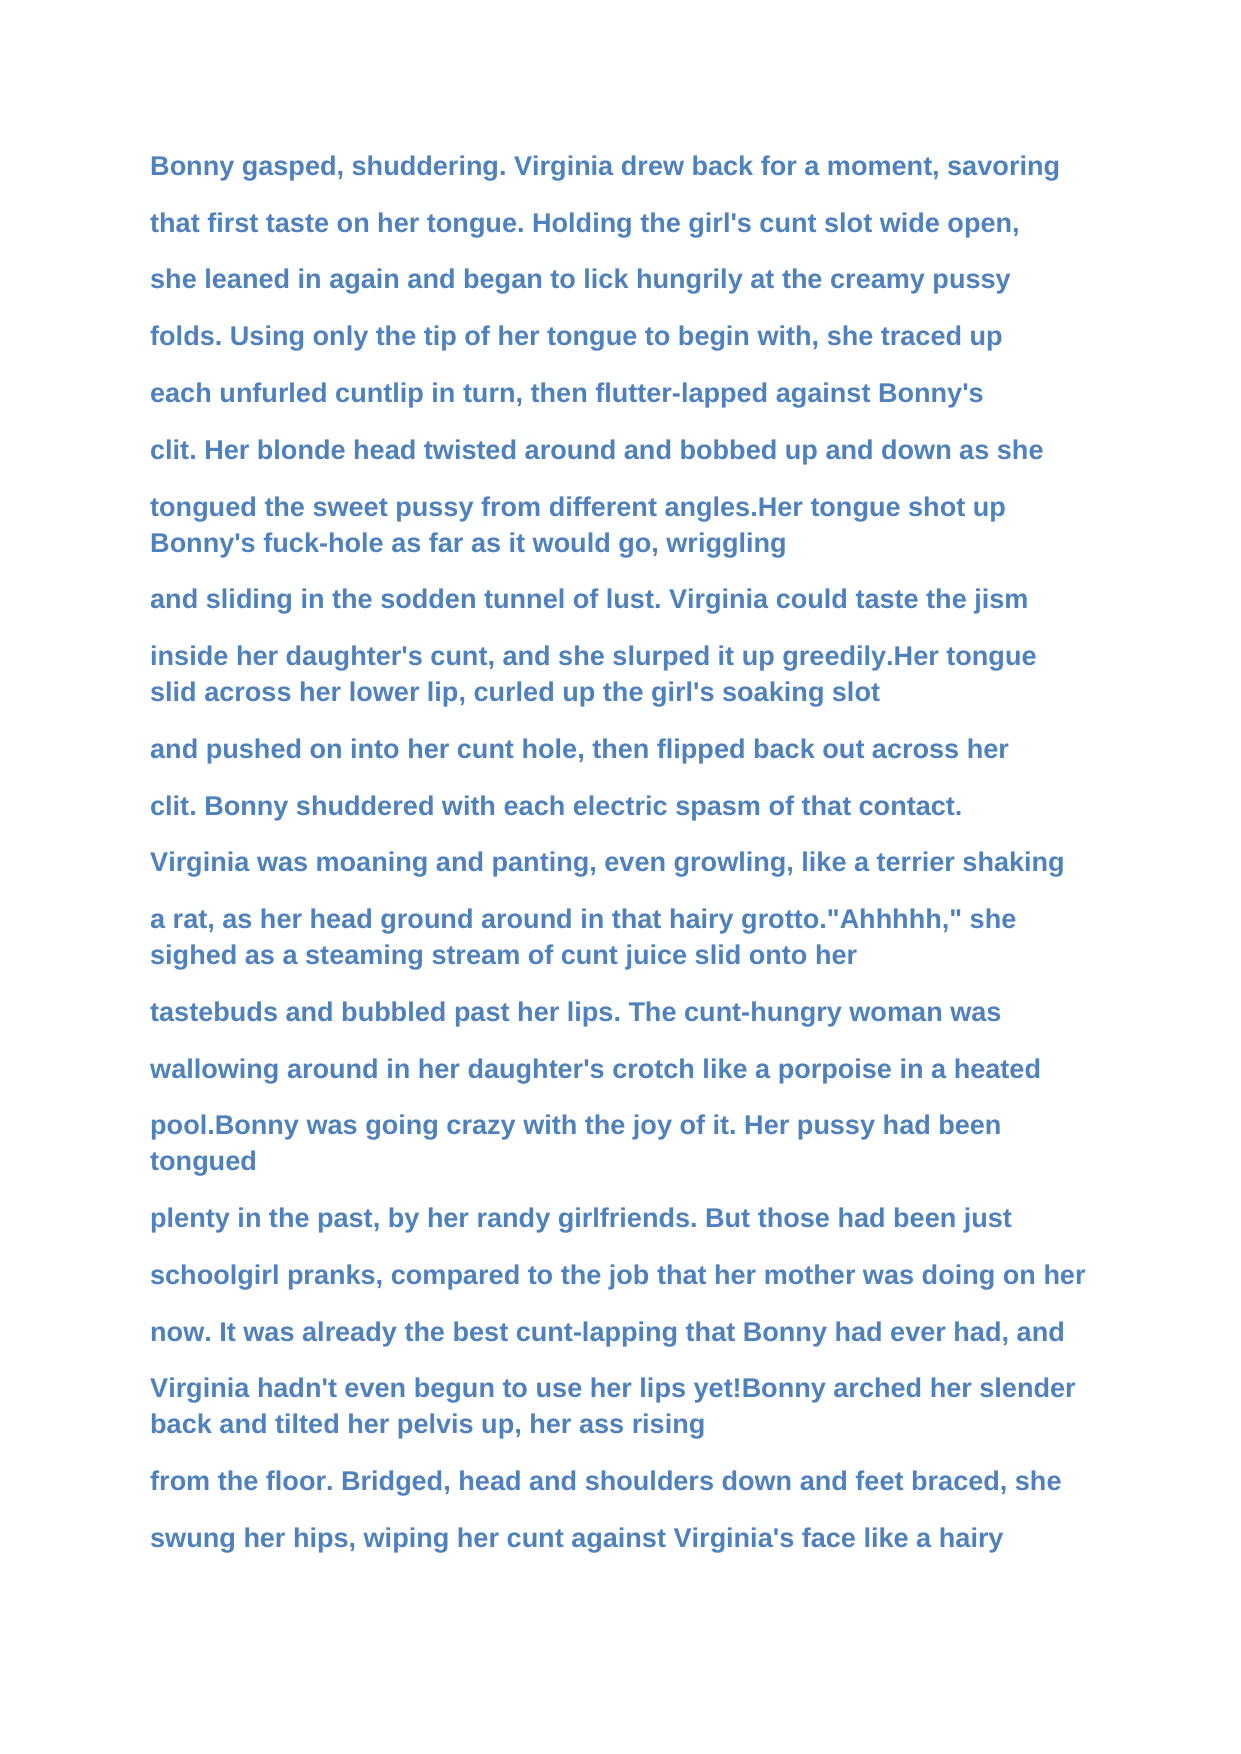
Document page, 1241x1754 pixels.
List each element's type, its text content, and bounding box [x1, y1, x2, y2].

subtitle each unfurled cuntlip in turn, then flutter-lapped against Bonny's [150, 377, 1090, 408]
subtitle and sliding in the sodden tunnel of lust. Virginia could taste the jism [150, 583, 1090, 614]
subtitle plenty in the past, by her randy girlfriends. But those had been just [150, 1202, 1090, 1233]
subtitle Bonny gasped, shuddering. Virginia drew back for a moment, savoring [150, 150, 1090, 181]
subtitle and pushed on into her cunt hole, then flipped back out across her [150, 733, 1090, 764]
subtitle Virginia was moaning and panting, even growling, like a terrier shaking [150, 846, 1090, 878]
subtitle clit. Bonny shuddered with each electric spasm of that contact. [150, 789, 1090, 821]
subtitle tongued the sweet pussy from different angles.Her tongue shot up Bonny's fuck-hole as far as it would go, wriggling [150, 491, 1090, 558]
subtitle pool.Bonny was going crazy with the joy of it. Her pussy had been tongued [150, 1109, 1090, 1177]
subtitle swung her hips, wiping her cunt against Virginia's face like a hairy [150, 1522, 1090, 1553]
subtitle that first taste on her tongue. Holding the girl's cunt slot wide open, [150, 207, 1090, 238]
subtitle wallowing around in her daughter's crotch like a porpoise in a heated [150, 1053, 1090, 1084]
subtitle tastebuds and bubbled past her lips. The cunt-hungry woman was [150, 996, 1090, 1027]
subtitle inside her daughter's cunt, and she slurped it up greedily.Her tongue slid across her lower lip, curled up the girl's soaking slot [150, 640, 1090, 707]
subtitle now. It was already the best cunt-lapping that Bonny had ever had, and [150, 1316, 1090, 1347]
subtitle she leaned in again and began to lick hungrily at the creamy pussy [150, 263, 1090, 295]
subtitle folds. Using only the tip of her tongue to begin with, she traced up [150, 320, 1090, 352]
subtitle Virginia hadn't even begun to use her lips yet!Bonny arched her slender back and tilted her pelvis up, her ass rising [150, 1372, 1090, 1439]
subtitle a rat, as her head ground around in that hairy grotto."Ahhhhh," she sighed as a steaming stream of cunt juice slid onto her [150, 903, 1090, 970]
subtitle clit. Her blonde head twisted around and bobbed up and down as she [150, 434, 1090, 465]
subtitle from the floor. Bridged, head and shoulders down and feet braced, she [150, 1465, 1090, 1496]
subtitle schoolgirl pranks, compared to the job that her mother was doing on her [150, 1259, 1090, 1290]
